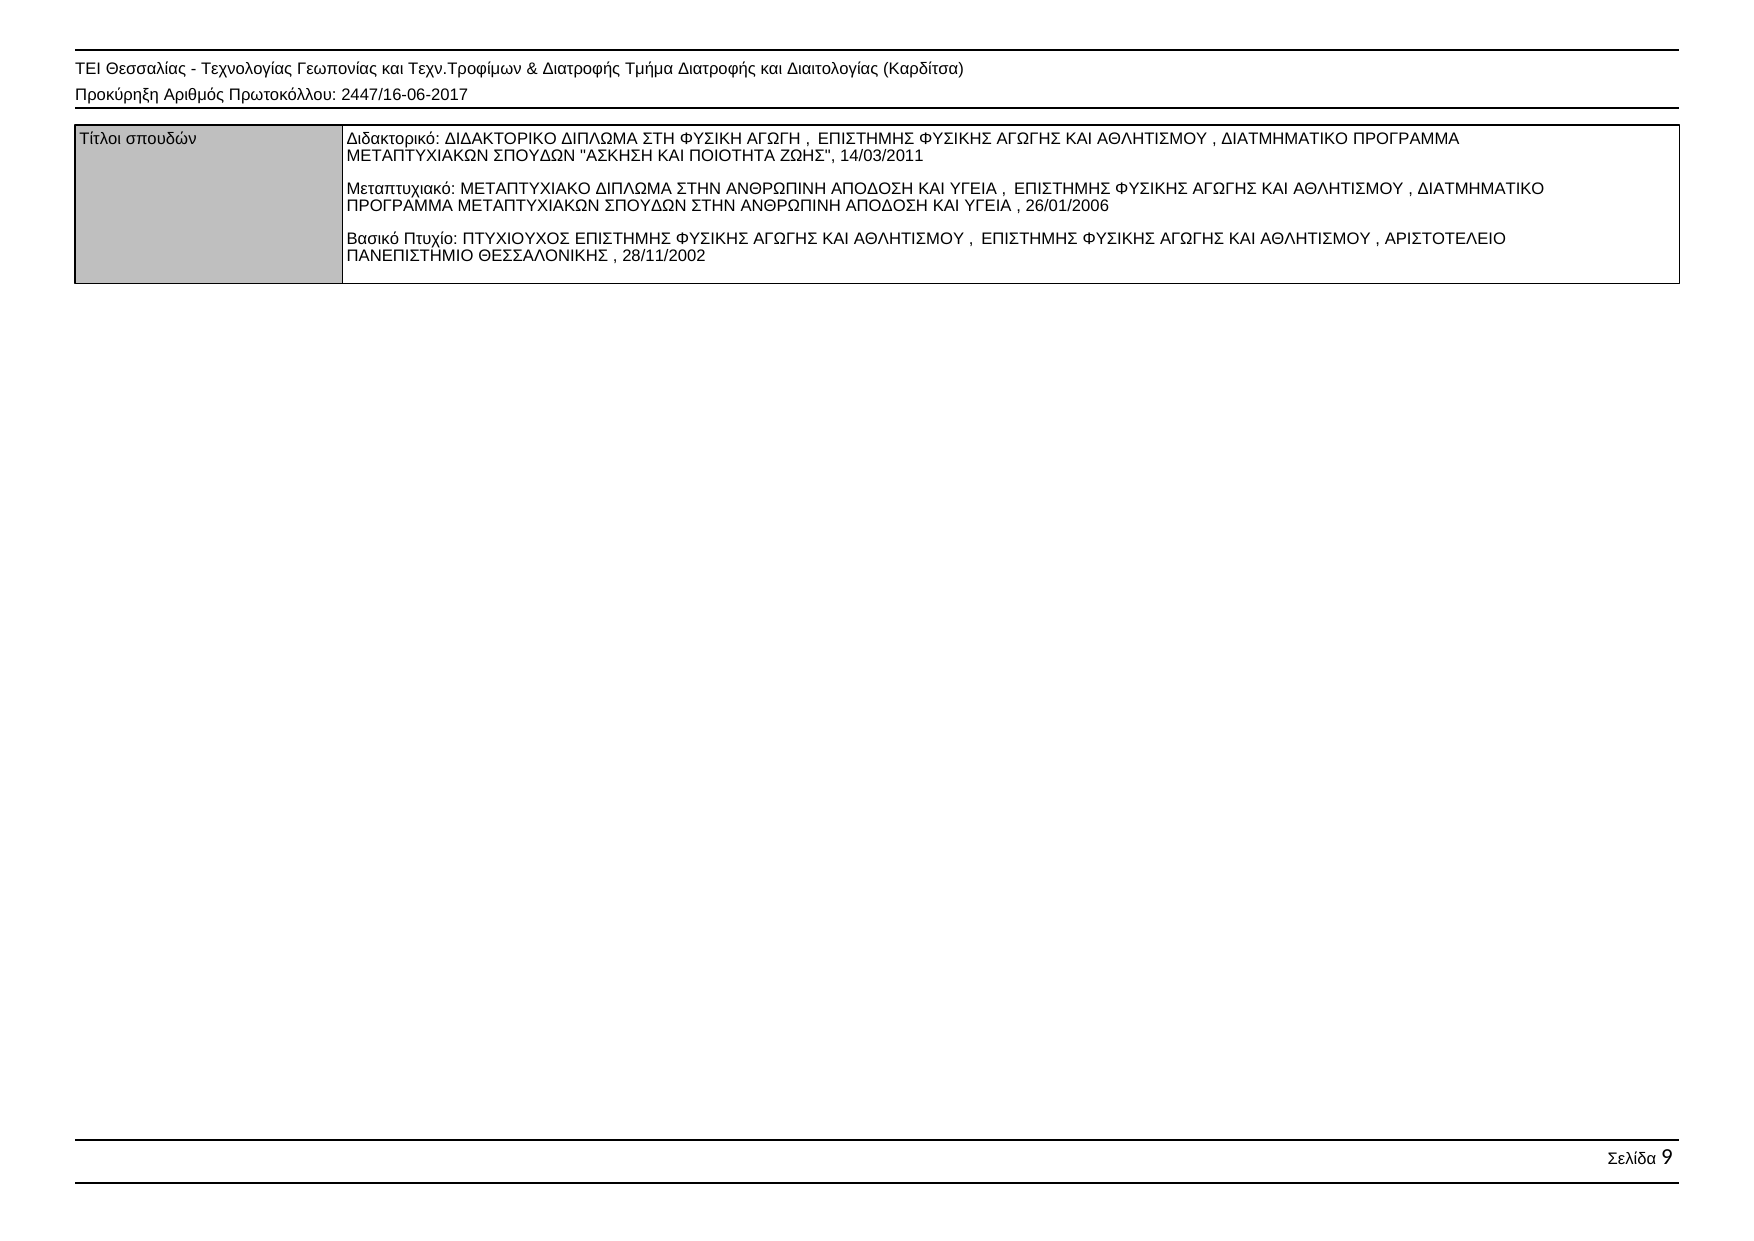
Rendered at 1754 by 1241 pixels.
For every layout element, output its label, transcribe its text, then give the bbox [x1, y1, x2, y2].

text Βασικό Πτυχίο: ΠΤΥΧΙΟΥΧΟΣ ΕΠΙΣΤΗΜΗΣ ΦΥΣΙΚΗΣ ΑΓΩΓΗΣ ΚΑΙ ΑΘΛΗΤΙΣΜΟΥ , ΕΠΙΣΤΗΜΗΣ ΦΥΣΙΚΗΣ ΑΓΩΓΗΣ ΚΑΙ ΑΘΛΗΤΙΣΜΟΥ , ΑΡΙΣΤΟΤΕΛΕΙΟ ΠΑΝΕΠΙΣΤΗΜΙΟ ΘΕΣΣΑΛΟΝΙΚΗΣ , 28/11/2002 [346, 231, 1637, 265]
text Μεταπτυχιακό: ΜΕΤΑΠΤΥΧΙΑΚΟ ΔΙΠΛΩΜΑ ΣΤΗΝ ΑΝΘΡΩΠΙΝΗ ΑΠΟΔΟΣΗ ΚΑΙ ΥΓΕΙΑ , ΕΠΙΣΤΗΜΗΣ ΦΥΣΙΚΗΣ ΑΓΩΓΗΣ ΚΑΙ ΑΘΛΗΤΙΣΜΟΥ , ΔΙΑΤΜΗΜΑΤΙΚΟ ΠΡΟΓΡΑΜΜΑ ΜΕΤΑΠΤΥΧΙΑΚΩΝ ΣΠΟΥΔΩΝ ΣΤΗΝ ΑΝΘΡΩΠΙΝΗ ΑΠΟΔΟΣΗ ΚΑΙ ΥΓΕΙΑ , 26/01/2006 [346, 181, 1654, 215]
text Τίτλοι σπουδών Διδακτορικό: ΔΙΔΑΚΤΟΡΙΚΟ ΔΙΠΛΩΜΑ ΣΤΗ ΦΥΣΙΚΗ ΑΓΩΓΗ , ΕΠΙΣΤΗΜΗΣ ΦΥΣΙΚΗΣ ΑΓΩΓΗΣ ΚΑΙ ΑΘΛΗΤΙΣΜΟΥ , ΔΙΑΤΜΗΜΑΤΙΚΟ ΠΡΟΓΡΑΜΜΑ ΜΕΤΑΠΤΥΧΙΑΚΩΝ ΣΠΟΥΔΩΝ "ΑΣΚΗΣΗ ΚΑΙ ΠΟΙΟΤΗΤΑ ΖΩΗΣ", 14/03/2011 [79, 131, 1605, 165]
